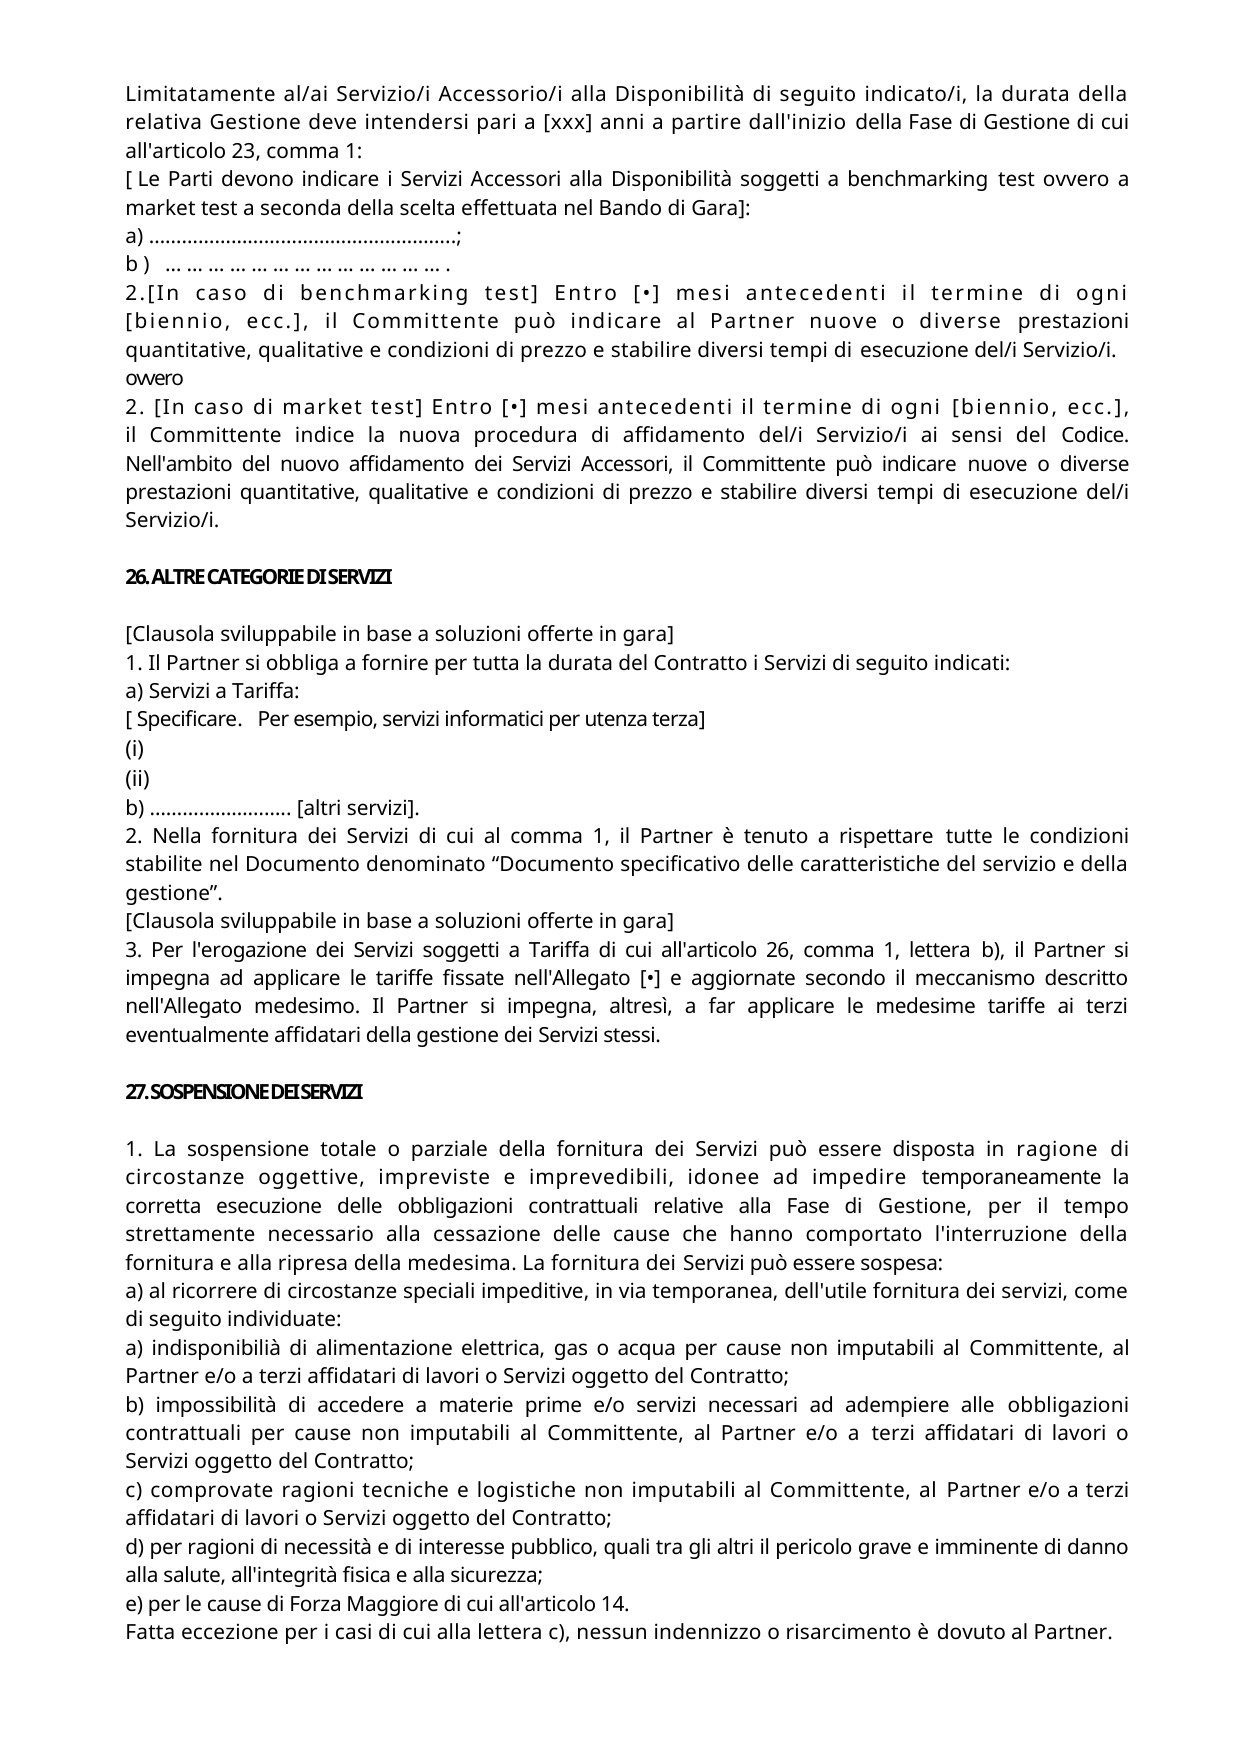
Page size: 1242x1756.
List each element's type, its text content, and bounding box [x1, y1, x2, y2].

text Fatta eccezione per i casi di cui alla lettera c), nessun indennizzo o risarcimento è dovuto al Partner. [125, 1617, 1129, 1646]
text 2.[In caso di benchmarking test] Entro [•] mesi antecedenti il termine di ogni [biennio, ecc.], il Committente può indicare al Partner nuove o diverse prestazioni quantitative, qualitative e condizioni di prezzo e stabilire diversi tempi di esecuzione del/i Servizio/i. [125, 278, 1129, 363]
text Limitatamente al/ai Servizio/i Accessorio/i alla Disponibilità di seguito indicato/i, la durata della relativa Gestione deve intendersi pari a [xxx] anni a partire dall'inizio della Fase di Gestione di cui all'articolo 23, comma 1: [125, 79, 1129, 164]
text 1. Il Partner si obbliga a fornire per tutta la durata del Contratto i Servizi di seguito indicati: [125, 648, 1129, 676]
text 1. La sospensione totale o parziale della fornitura dei Servizi può essere disposta in ragione di circostanze oggettive, impreviste e imprevedibili, idonee ad impedire temporaneamente la corretta esecuzione delle obbligazioni contrattuali relative alla Fase di Gestione, per il tempo strettamente necessario alla cessazione delle cause che hanno comportato l'interruzione della fornitura e alla ripresa della medesima. La fornitura dei Servizi può essere sospesa: [125, 1134, 1129, 1276]
text 3. Per l'erogazione dei Servizi soggetti a Tariffa di cui all'articolo 26, comma 1, lettera b), il Partner si impegna ad applicare le tariffe fissate nell'Allegato [•] e aggiornate secondo il meccanismo descritto nell'Allegato medesimo. Il Partner si impegna, altresì, a far applicare le medesime tariffe ai terzi eventualmente affidatari della gestione dei Servizi stessi. [125, 935, 1129, 1048]
text 27. SOSPENSIONE DEI SERVIZI [125, 1077, 1129, 1105]
text c) comprovate ragioni tecniche e logistiche non imputabili al Committente, al Partner e/o a terzi affidatari di lavori o Servizi oggetto del Contratto; [125, 1475, 1129, 1532]
text a) al ricorrere di circostanze speciali impeditive, in via temporanea, dell'utile fornitura dei servizi, come di seguito individuate: [125, 1276, 1129, 1333]
text [Clausola sviluppabile in base a soluzioni offerte in gara] [125, 619, 1129, 648]
text [Clausola sviluppabile in base a soluzioni offerte in gara] [125, 906, 1129, 935]
text 2. Nella fornitura dei Servizi di cui al comma 1, il Partner è tenuto a rispettare tutte le condizioni stabilite nel Documento denominato “Documento specificativo delle caratteristiche del servizio e della gestione”. [125, 821, 1129, 906]
text d) per ragioni di necessità e di interesse pubblico, quali tra gli altri il pericolo grave e imminente di danno alla salute, all'integrità fisica e alla sicurezza; [125, 1532, 1129, 1589]
text [Le Parti devono indicare i Servizi Accessori alla Disponibilità soggetti a benchmarking test ovvero a market test a seconda della scelta effettuata nel Bando di Gara]: [125, 164, 1129, 221]
text [Specificare. Per esempio, servizi informatici per utenza terza] [125, 704, 1129, 733]
text b) …………………………………. [125, 249, 1129, 278]
text b) impossibilità di accedere a materie prime e/o servizi necessari ad adempiere alle obbligazioni contrattuali per cause non imputabili al Committente, al Partner e/o a terzi affidatari di lavori o Servizi oggetto del Contratto; [125, 1390, 1129, 1475]
text 26. ALTRE CATEGORIE DI SERVIZI [125, 562, 1129, 591]
text a) Servizi a Tariffa: [125, 676, 1129, 704]
text a) indisponibilià di alimentazione elettrica, gas o acqua per cause non imputabili al Committente, al Partner e/o a terzi affidatari di lavori o Servizi oggetto del Contratto; [125, 1333, 1129, 1390]
text b) …………………….. [altri servizi]. [125, 793, 1129, 821]
text a) ………………………………………………..; [125, 221, 1129, 249]
text 2. [In caso di market test] Entro [•] mesi antecedenti il termine di ogni [biennio, ecc.], il Committente indice la nuova procedura di affidamento del/i Servizio/i ai sensi del Codice. Nell'ambito del nuovo affidamento dei Servizi Accessori, il Committente può indicare nuove o diverse prestazioni quantitative, qualitative e condizioni di prezzo e stabilire diversi tempi di esecuzione del/i Servizio/i. [125, 392, 1129, 534]
text ovvero [125, 363, 1129, 392]
text e) per le cause di Forza Maggiore di cui all'articolo 14. [125, 1589, 1129, 1617]
